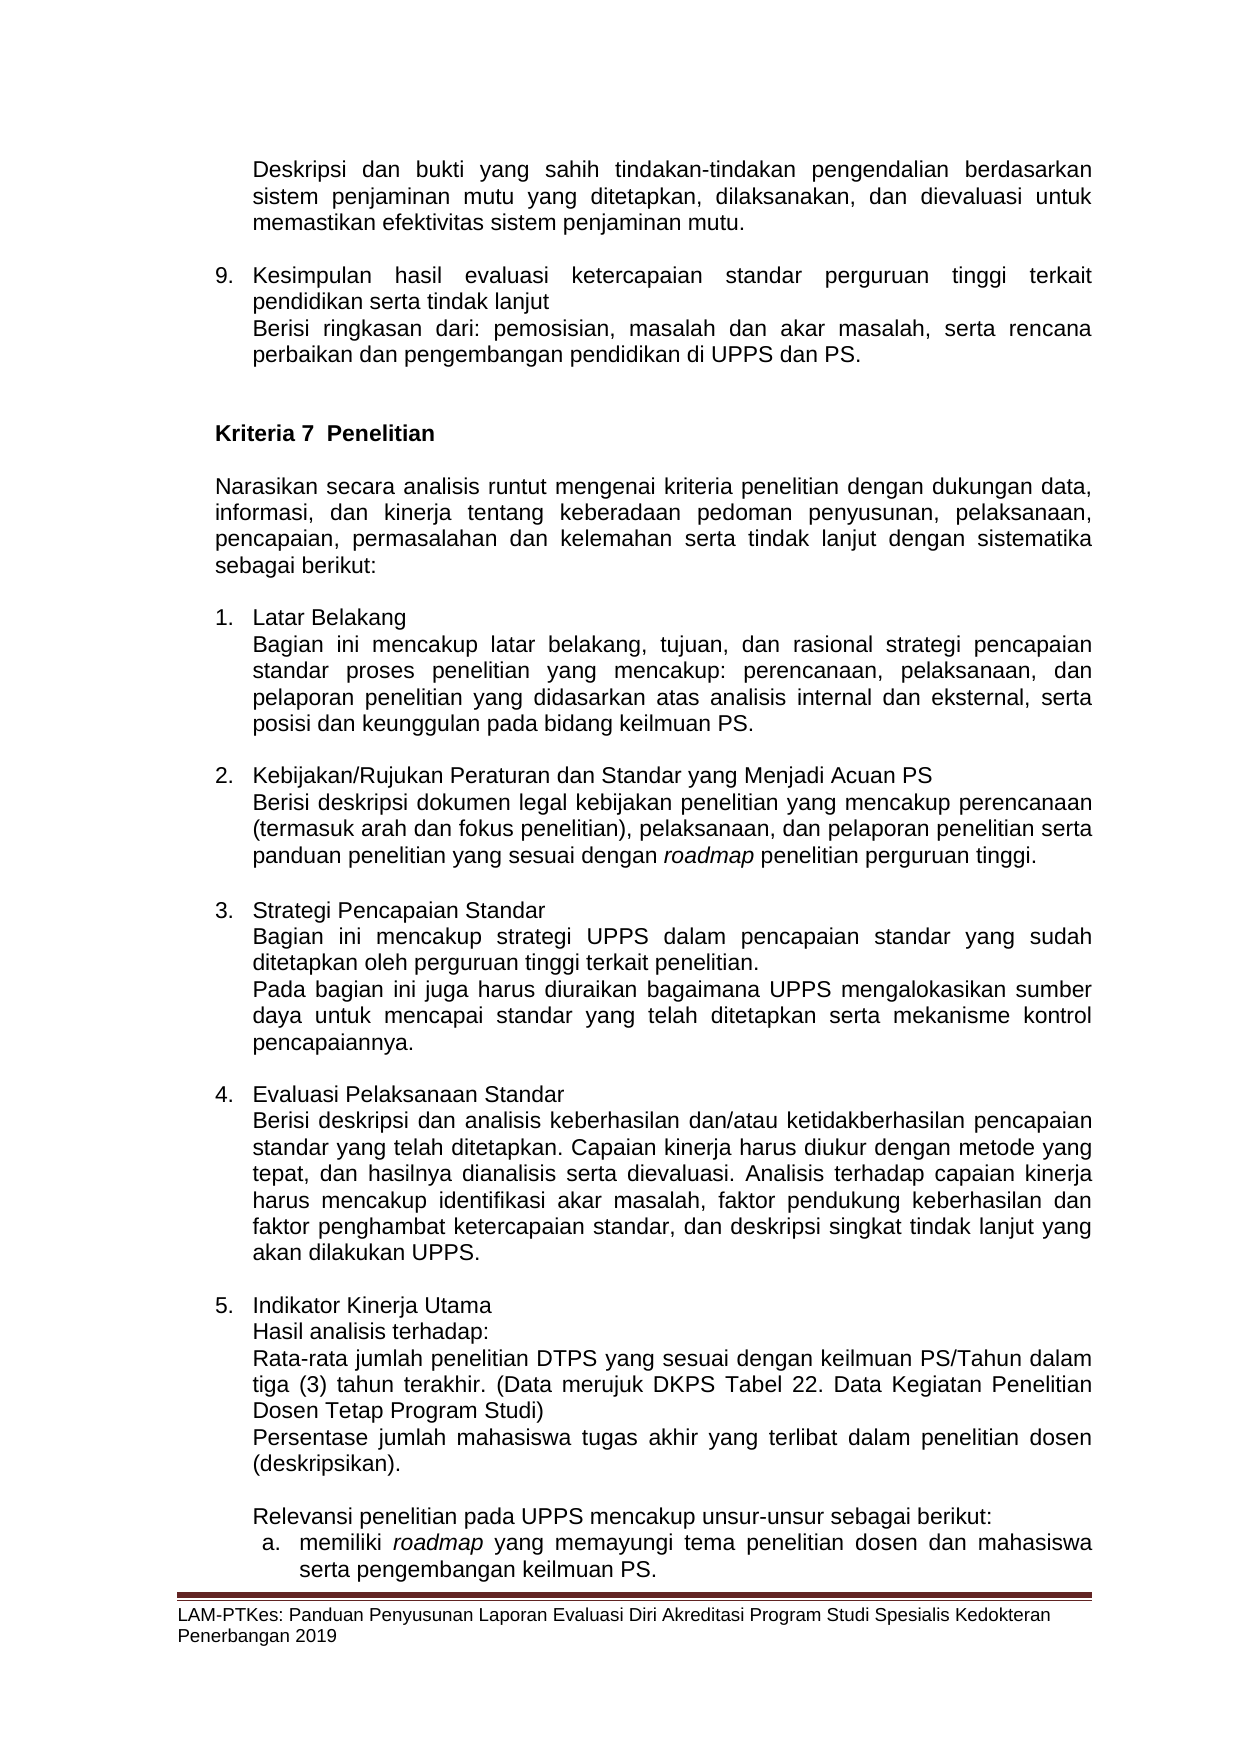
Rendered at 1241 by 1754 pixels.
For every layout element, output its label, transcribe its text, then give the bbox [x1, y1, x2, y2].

text Hasil analisis terhadap: [252, 1318, 1092, 1345]
text Bagian ini mencakup strategi UPPS dalam pencapaian standar yang sudah ditetapkan oleh perguruan tinggi terkait penelitian. [252, 923, 1092, 976]
list Strategi Pencapaian Standar [215, 897, 1092, 923]
list Evaluasi Pelaksanaan Standar [215, 1081, 1092, 1107]
text Deskripsi dan bukti yang sahih tindakan-tindakan pengendalian berdasarkan sistem penjaminan mutu yang ditetapkan, dilaksanakan, dan dievaluasi untuk memastikan efektivitas sistem penjaminan mutu. [252, 156, 1092, 235]
text Berisi deskripsi dokumen legal kebijakan penelitian yang mencakup perencanaan (termasuk arah dan fokus penelitian), pelaksanaan, dan pelaporan penelitian serta panduan penelitian yang sesuai dengan roadmap penelitian perguruan tinggi. [252, 789, 1092, 868]
list Indikator Kinerja Utama [215, 1292, 1092, 1318]
text Persentase jumlah mahasiswa tugas akhir yang terlibat dalam penelitian dosen (deskripsikan). [252, 1424, 1092, 1476]
text Narasikan secara analisis runtut mengenai kriteria penelitian dengan dukungan data, informasi, dan kinerja tentang keberadaan pedoman penyusunan, pelaksanaan, pencapaian, permasalahan dan kelemahan serta tindak lanjut dengan sistematika sebagai berikut: [215, 473, 1092, 578]
list Latar Belakang [215, 604, 1092, 631]
subtitle Kriteria 7 Penelitian [215, 420, 1092, 446]
text Berisi deskripsi dan analisis keberhasilan dan/atau ketidakberhasilan pencapaian standar yang telah ditetapkan. Capaian kinerja harus diukur dengan metode yang tepat, dan hasilnya dianalisis serta dievaluasi. Analisis terhadap capaian kinerja harus mencakup identifikasi akar masalah, faktor pendukung keberhasilan dan faktor penghambat ketercapaian standar, dan deskripsi singkat tindak lanjut yang akan dilakukan UPPS. [252, 1107, 1092, 1266]
list Kesimpulan hasil evaluasi ketercapaian standar perguruan tinggi terkait pendidikan serta tindak lanjut [215, 262, 1092, 314]
text Relevansi penelitian pada UPPS mencakup unsur-unsur sebagai berikut: [252, 1503, 1092, 1529]
list Kebijakan/Rujukan Peraturan dan Standar yang Menjadi Acuan PS [215, 762, 1092, 789]
text Berisi ringkasan dari: pemosisian, masalah dan akar masalah, serta rencana perbaikan dan pengembangan pendidikan di UPPS dan PS. [252, 314, 1092, 367]
text Bagian ini mencakup latar belakang, tujuan, dan rasional strategi pencapaian standar proses penelitian yang mencakup: perencanaan, pelaksanaan, dan pelaporan penelitian yang didasarkan atas analisis internal dan eksternal, serta posisi dan keunggulan pada bidang keilmuan PS. [252, 631, 1092, 736]
text Pada bagian ini juga harus diuraikan bagaimana UPPS mengalokasikan sumber daya untuk mencapai standar yang telah ditetapkan serta mekanisme kontrol pencapaiannya. [252, 976, 1092, 1055]
list memiliki roadmap yang memayungi tema penelitian dosen dan mahasiswa serta pengembangan keilmuan PS. [262, 1529, 1092, 1582]
text Rata-rata jumlah penelitian DTPS yang sesuai dengan keilmuan PS/Tahun dalam tiga (3) tahun terakhir. (Data merujuk DKPS Tabel 22. Data Kegiatan Penelitian Dosen Tetap Program Studi) [252, 1345, 1092, 1424]
